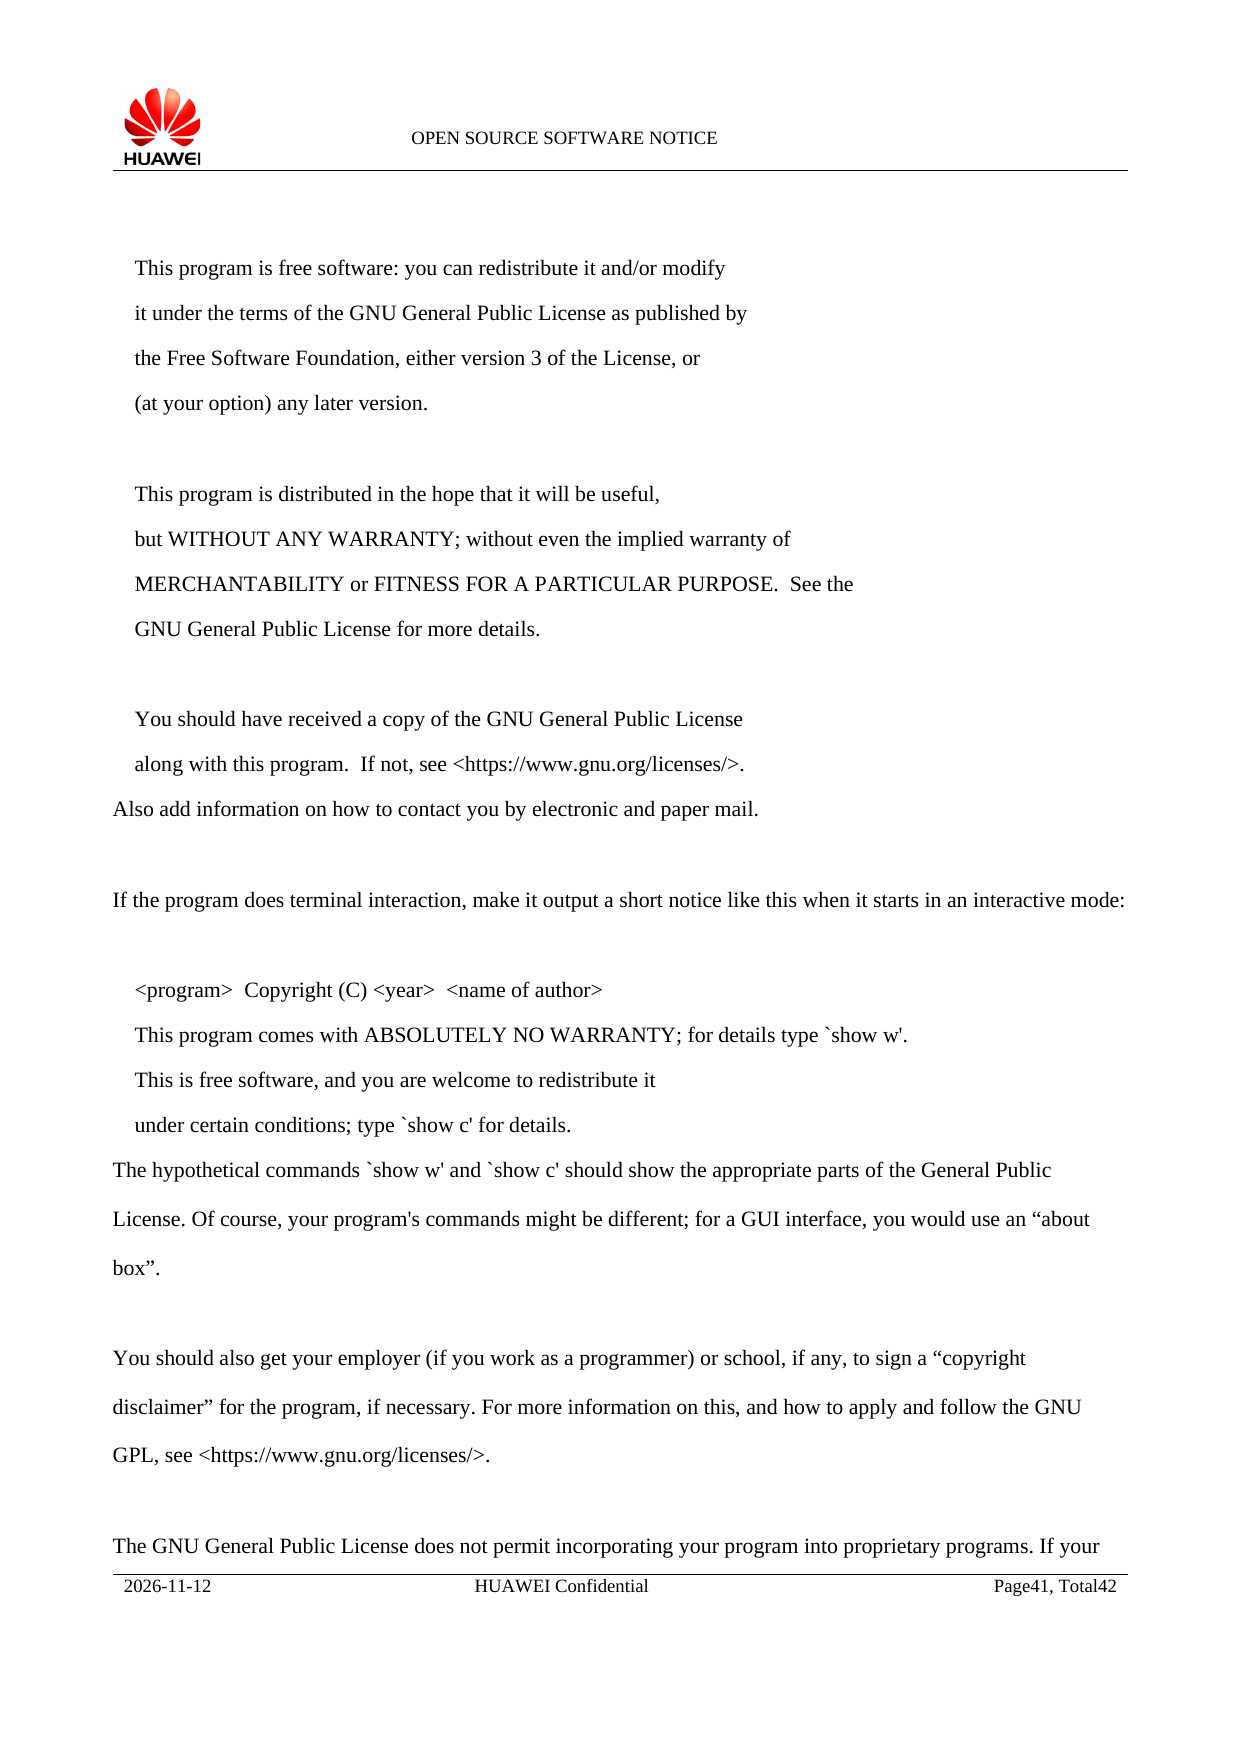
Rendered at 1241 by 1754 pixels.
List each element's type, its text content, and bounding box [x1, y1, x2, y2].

text MERCHANTABILITY or FITNESS FOR A PARTICULAR PURPOSE. See the [112, 567, 1128, 600]
text This program is distributed in the hope that it will be useful, [112, 477, 1128, 509]
text <program> Copyright (C) <year> <name of author> [112, 973, 1128, 1006]
text The hypothetical commands `show w' and `show c' should show the appropriate parts of the General Public License. Of course, your program's commands might be different; for a GUI interface, you would use an “about box”. [112, 1153, 1128, 1283]
text under certain conditions; type `show c' for details. [112, 1108, 1128, 1141]
text You should have received a copy of the GNU General Public License [112, 702, 1128, 735]
text This program is free software: you can redistribute it and/or modify [112, 251, 1128, 284]
text This is free software, and you are welcome to redistribute it [112, 1063, 1128, 1096]
picture [124, 88, 201, 165]
text (at your option) any later version. [112, 387, 1128, 419]
text the Free Software Foundation, either version 3 of the License, or [112, 342, 1128, 374]
text along with this program. If not, see <https://www.gnu.org/licenses/>. [112, 748, 1128, 780]
text If the program does terminal interaction, make it output a short notice like this when it starts in an interactive mode: [112, 883, 1128, 915]
text GNU General Public License for more details. [112, 612, 1128, 645]
text This program comes with ABSOLUTELY NO WARRANTY; for details type `show w'. [112, 1018, 1128, 1051]
text but WITHOUT ANY WARRANTY; without even the implied warranty of [112, 522, 1128, 554]
text it under the terms of the GNU General Public License as published by [112, 297, 1128, 329]
text Also add information on how to contact you by electronic and paper mail. [112, 793, 1128, 825]
text You should also get your employer (if you work as a programmer) or school, if any, to sign a “copyright disclaimer” for the program, if necessary. For more information on this, and how to apply and follow the GNU GPL, see <https://www.gnu.org/licenses/>. [112, 1341, 1128, 1471]
